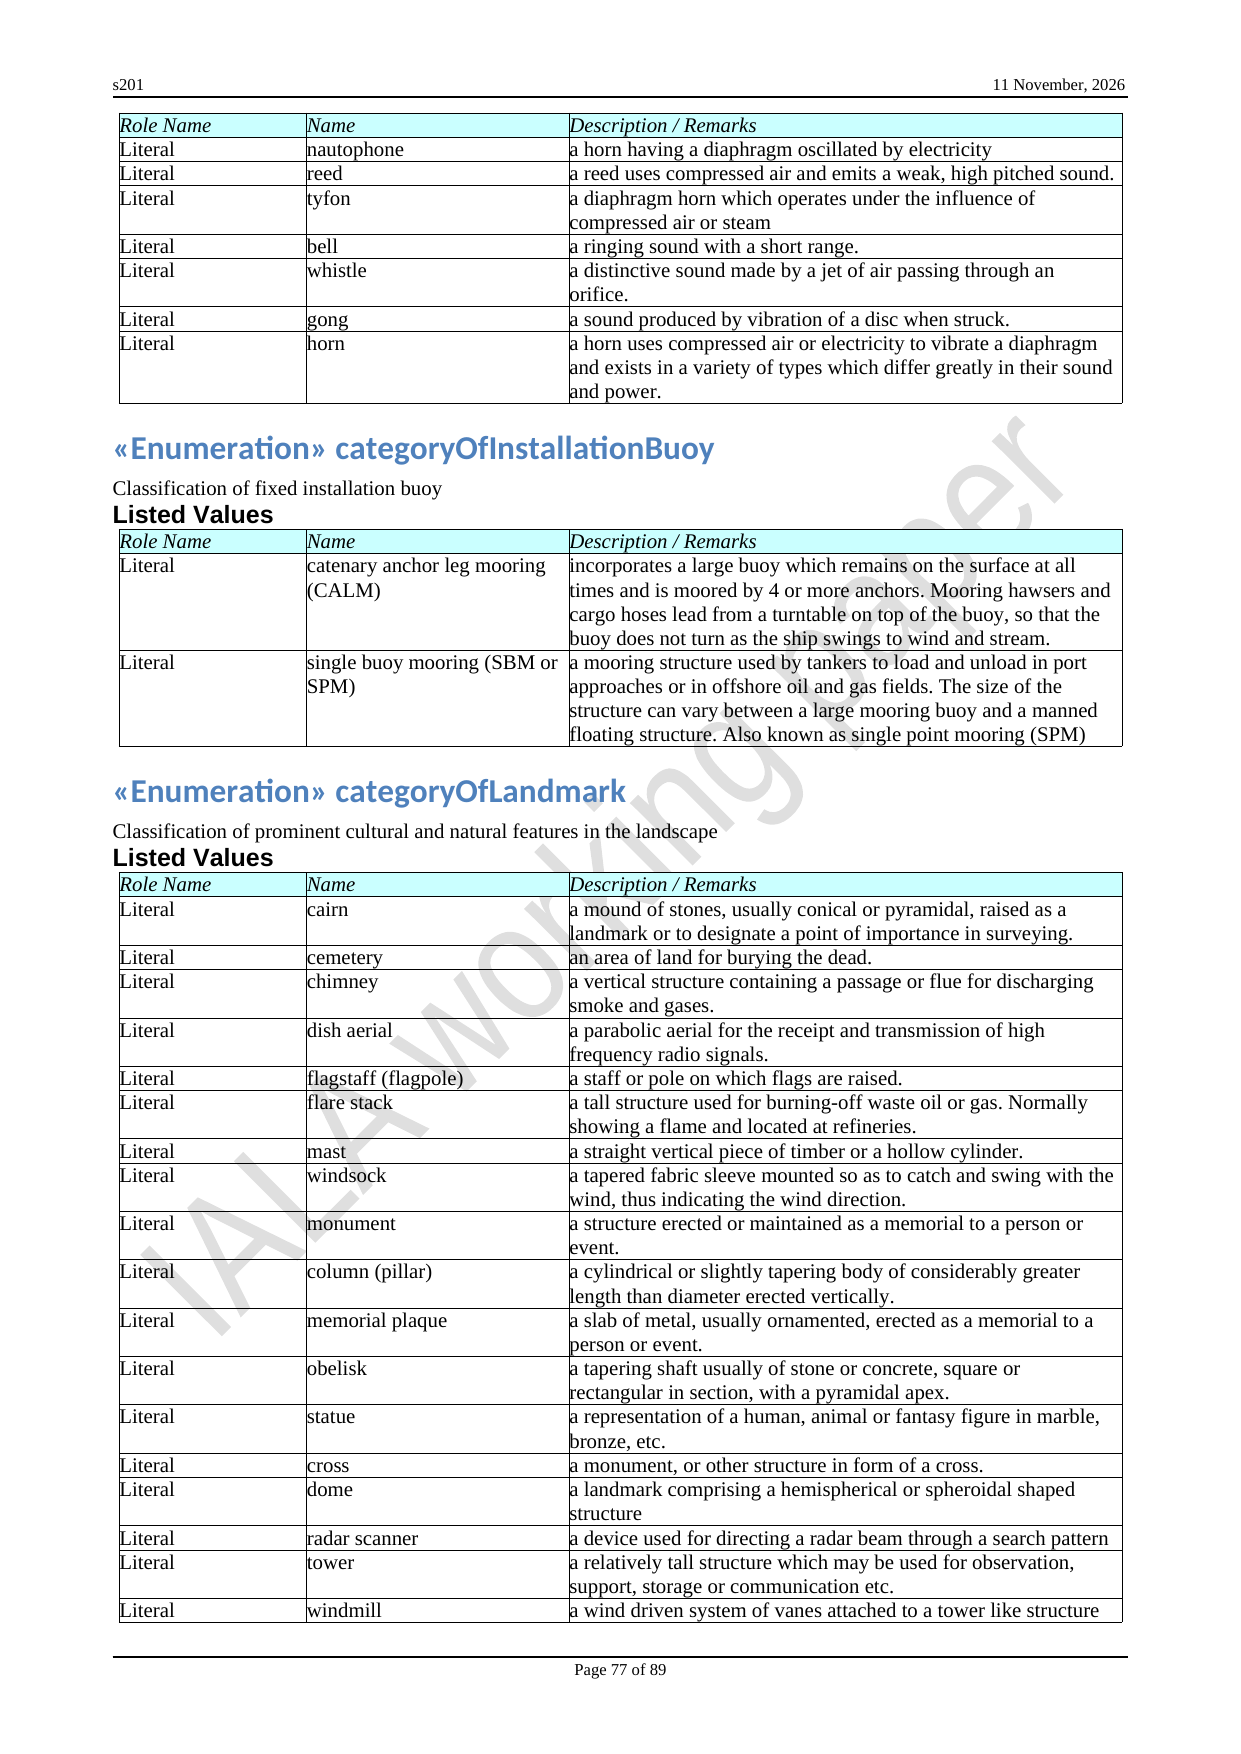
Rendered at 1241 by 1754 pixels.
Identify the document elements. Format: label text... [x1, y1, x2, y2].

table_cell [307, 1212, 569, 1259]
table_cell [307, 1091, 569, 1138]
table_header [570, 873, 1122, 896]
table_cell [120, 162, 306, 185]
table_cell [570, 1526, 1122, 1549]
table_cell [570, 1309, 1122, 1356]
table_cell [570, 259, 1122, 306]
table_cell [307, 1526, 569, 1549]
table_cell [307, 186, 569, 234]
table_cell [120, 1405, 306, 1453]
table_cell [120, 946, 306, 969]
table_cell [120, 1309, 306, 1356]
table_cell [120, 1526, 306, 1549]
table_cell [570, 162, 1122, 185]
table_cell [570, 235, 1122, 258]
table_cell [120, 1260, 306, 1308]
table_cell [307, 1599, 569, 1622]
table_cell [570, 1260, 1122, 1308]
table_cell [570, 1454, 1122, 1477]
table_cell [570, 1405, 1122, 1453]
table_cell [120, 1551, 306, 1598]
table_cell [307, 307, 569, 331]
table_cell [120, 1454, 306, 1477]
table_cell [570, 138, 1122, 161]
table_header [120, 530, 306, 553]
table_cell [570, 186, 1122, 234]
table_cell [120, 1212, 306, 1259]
subtitle «Enumeration» categoryOfLandmark [112, 770, 1128, 811]
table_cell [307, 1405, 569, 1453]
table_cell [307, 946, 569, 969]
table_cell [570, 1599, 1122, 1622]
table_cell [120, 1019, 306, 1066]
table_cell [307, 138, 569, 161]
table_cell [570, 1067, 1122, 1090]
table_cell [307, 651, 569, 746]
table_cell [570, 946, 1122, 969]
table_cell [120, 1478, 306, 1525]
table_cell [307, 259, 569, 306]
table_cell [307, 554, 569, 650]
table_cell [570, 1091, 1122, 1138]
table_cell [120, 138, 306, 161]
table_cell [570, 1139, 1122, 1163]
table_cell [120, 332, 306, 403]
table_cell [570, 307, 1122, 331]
subtitle «Enumeration» categoryOfInstallationBuoy [112, 427, 1128, 468]
text Listed Values [112, 500, 1128, 529]
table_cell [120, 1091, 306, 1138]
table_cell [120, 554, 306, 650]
text Classification of fixed installation buoy [112, 476, 1128, 500]
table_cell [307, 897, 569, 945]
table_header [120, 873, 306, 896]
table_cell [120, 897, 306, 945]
text Listed Values [112, 843, 1128, 872]
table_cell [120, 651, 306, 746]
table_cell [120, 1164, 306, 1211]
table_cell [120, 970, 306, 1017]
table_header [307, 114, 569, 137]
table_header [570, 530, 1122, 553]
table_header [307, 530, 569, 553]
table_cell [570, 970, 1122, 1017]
text Classification of prominent cultural and natural features in the landscape [112, 819, 1128, 843]
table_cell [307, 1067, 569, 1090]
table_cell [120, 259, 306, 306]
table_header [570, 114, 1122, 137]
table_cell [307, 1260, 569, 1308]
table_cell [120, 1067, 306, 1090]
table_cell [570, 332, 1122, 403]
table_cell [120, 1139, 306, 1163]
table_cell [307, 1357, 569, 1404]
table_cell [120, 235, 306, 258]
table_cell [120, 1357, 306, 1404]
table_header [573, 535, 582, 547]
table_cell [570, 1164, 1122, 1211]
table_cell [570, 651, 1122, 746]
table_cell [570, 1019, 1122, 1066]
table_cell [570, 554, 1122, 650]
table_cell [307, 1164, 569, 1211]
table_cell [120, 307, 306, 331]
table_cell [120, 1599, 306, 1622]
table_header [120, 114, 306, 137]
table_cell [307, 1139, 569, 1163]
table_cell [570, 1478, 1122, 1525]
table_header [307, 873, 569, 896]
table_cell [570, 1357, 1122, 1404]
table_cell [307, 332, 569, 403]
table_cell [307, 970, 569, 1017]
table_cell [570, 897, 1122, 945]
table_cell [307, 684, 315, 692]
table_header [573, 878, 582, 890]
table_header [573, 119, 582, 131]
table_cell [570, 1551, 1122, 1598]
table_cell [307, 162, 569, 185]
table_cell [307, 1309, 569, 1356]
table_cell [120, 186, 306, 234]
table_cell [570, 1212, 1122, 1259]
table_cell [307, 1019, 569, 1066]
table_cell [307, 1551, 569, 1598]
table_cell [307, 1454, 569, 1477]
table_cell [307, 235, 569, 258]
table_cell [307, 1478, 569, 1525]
